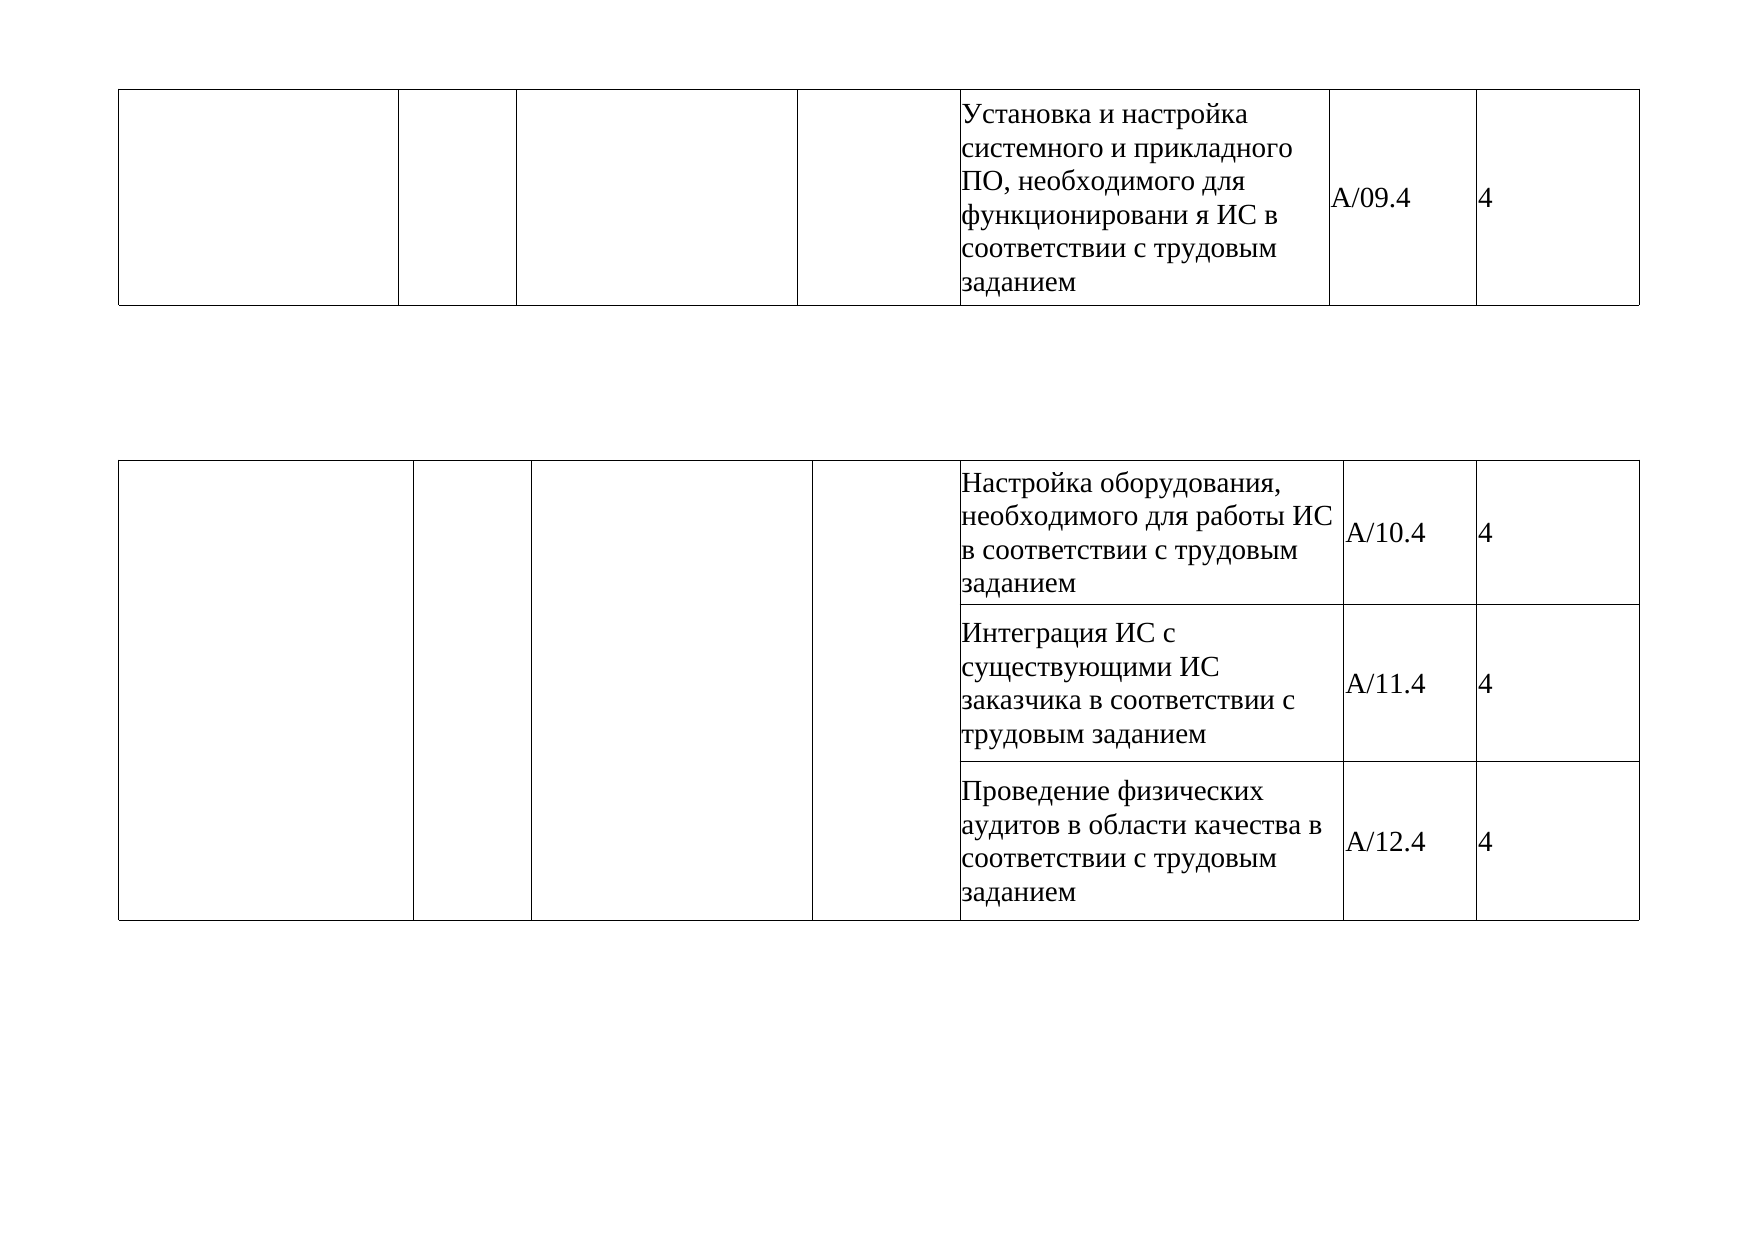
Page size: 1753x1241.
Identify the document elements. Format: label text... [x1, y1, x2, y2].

table_cell 4 [1477, 762, 1639, 919]
table_cell A/12.4 [1344, 762, 1476, 919]
table_header 4 [1477, 461, 1639, 603]
table_cell A/09.4 [1330, 90, 1476, 304]
table_cell Проведение физических аудитов в области качества в соответствии с трудовым заданием [961, 762, 1343, 919]
table_header A/10.4 [1344, 461, 1476, 603]
table_header Настройка оборудования, необходимого для работы ИС в соответствии с трудовым заданием [961, 461, 1343, 603]
table_cell 4 [1477, 605, 1639, 761]
table_header [813, 461, 960, 919]
table_cell 4 [1477, 90, 1639, 304]
table_header [119, 461, 413, 919]
table_cell Интеграция ИС с существующими ИС заказчика в соответствии с трудовым заданием [961, 605, 1343, 761]
table_header [532, 461, 812, 919]
table_cell Установка и настройка системного и прикладного ПО, необходимого для функционировани я ИС в соответствии с трудовым заданием [961, 90, 1329, 304]
table_cell A/11.4 [1344, 605, 1476, 761]
table_header [414, 461, 531, 919]
